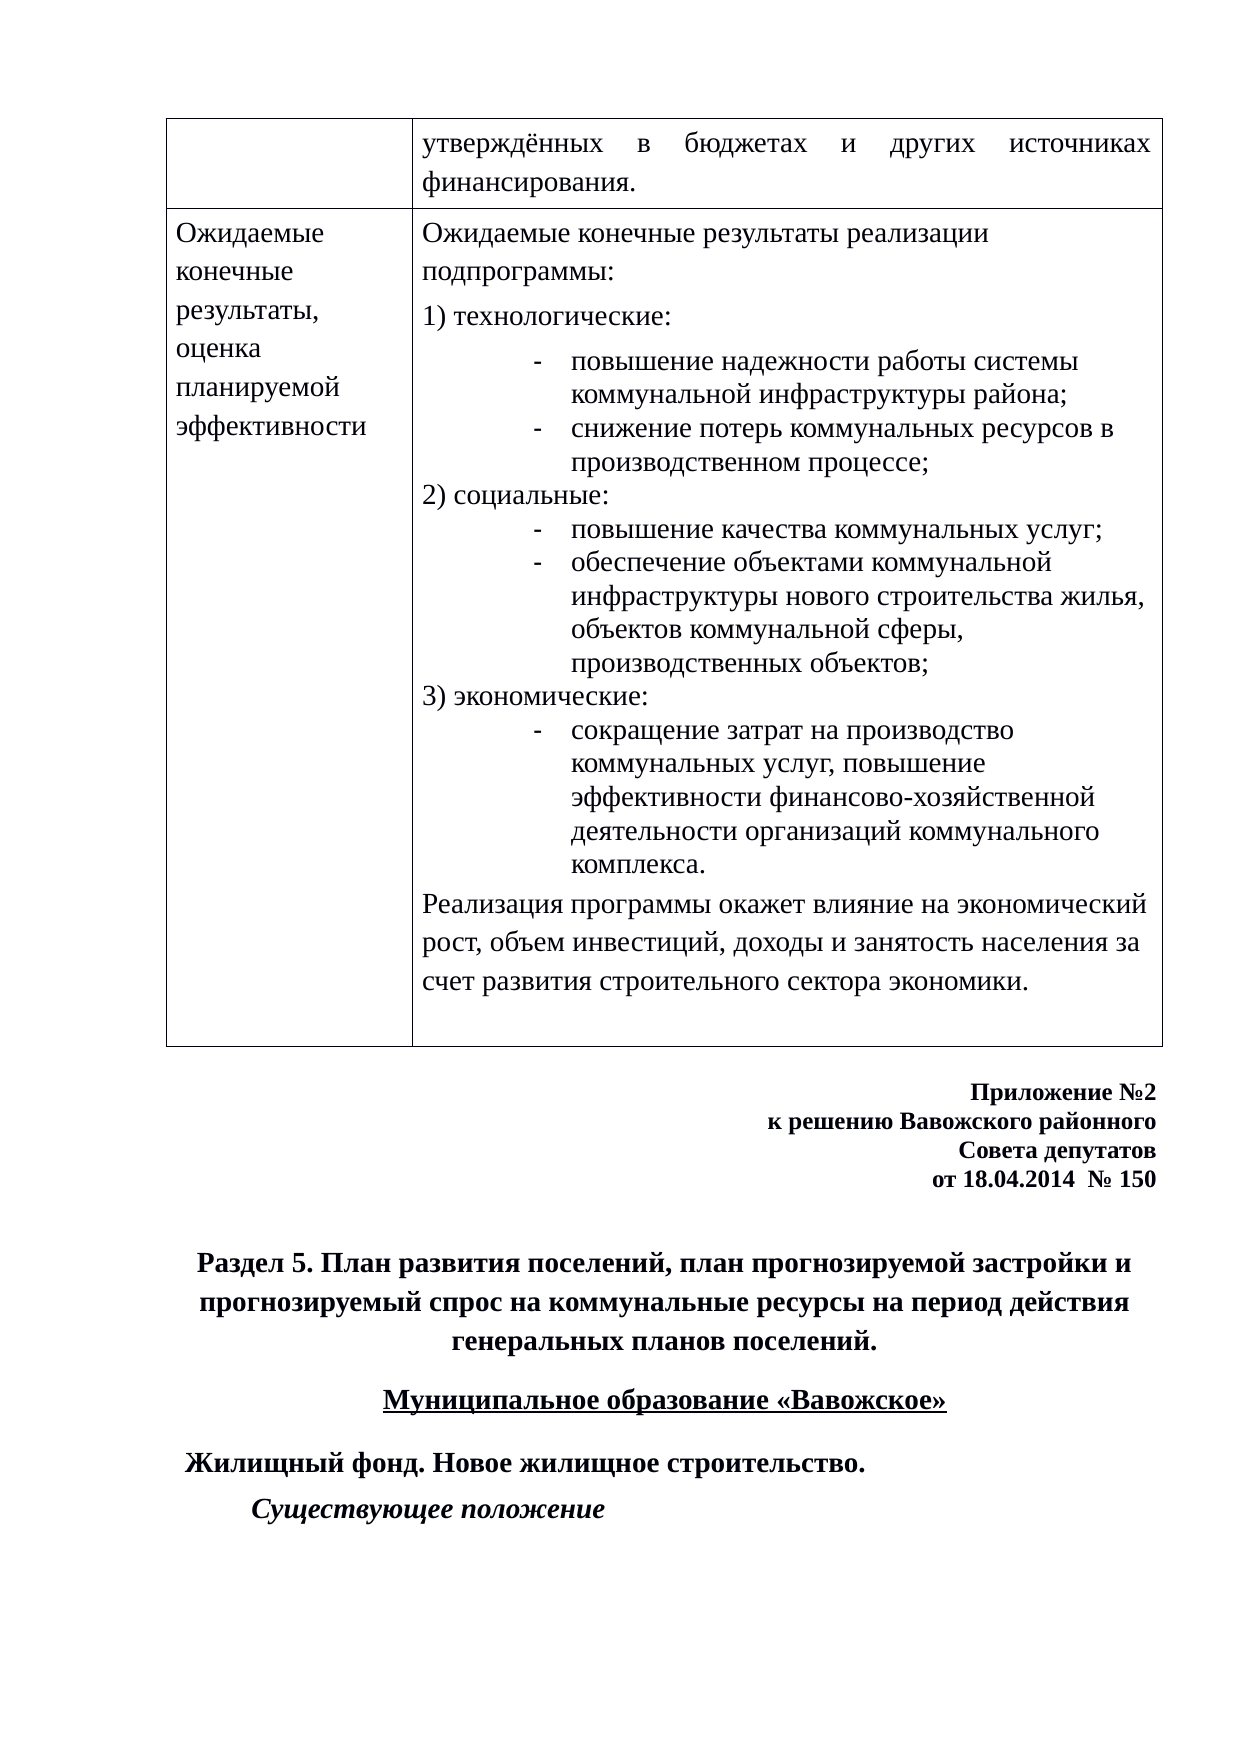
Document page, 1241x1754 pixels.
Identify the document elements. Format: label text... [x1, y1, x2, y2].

table_cell Ожидаемые конечные результаты реализации подпрограммы: 1) технологические: повышение надежности работы системы коммунальной инфраструктуры района; снижение потерь коммунальных ресурсов в производственном процессе; 2) социальные: повышение качества коммунальных услуг; обеспечение объектами коммунальной инфраструктуры нового строительства жилья, объектов коммунальной сферы, производственных объектов; 3) экономические: сокращение затрат на производство коммунальных услуг, повышение эффективности финансово-хозяйственной деятельности организаций коммунального комплекса. Реализация программы окажет влияние на экономический рост, объем инвестиций, доходы и занятость населения за счет развития строительного сектора экономики. [413, 209, 1162, 1046]
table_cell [167, 119, 412, 208]
text к решению Вавожского районного [237, 1106, 1156, 1135]
text Существующее положение [177, 1492, 1152, 1525]
text Муниципальное образование «Вавожское» [177, 1382, 1152, 1416]
text Раздел 5. План развития поселений, план прогнозируемой застройки и прогнозируемый спрос на коммунальные ресурсы на период действия генеральных планов поселений. [177, 1246, 1152, 1356]
text Совета депутатов [237, 1135, 1156, 1164]
text Жилищный фонд. Новое жилищное строительство. [177, 1446, 1152, 1479]
table_cell Ожидаемые конечные результаты, оценка планируемой эффективности [167, 209, 412, 1046]
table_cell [413, 119, 1162, 208]
text Приложение №2 [177, 1077, 1156, 1106]
text от 18.04.2014 № 150 [237, 1164, 1156, 1192]
